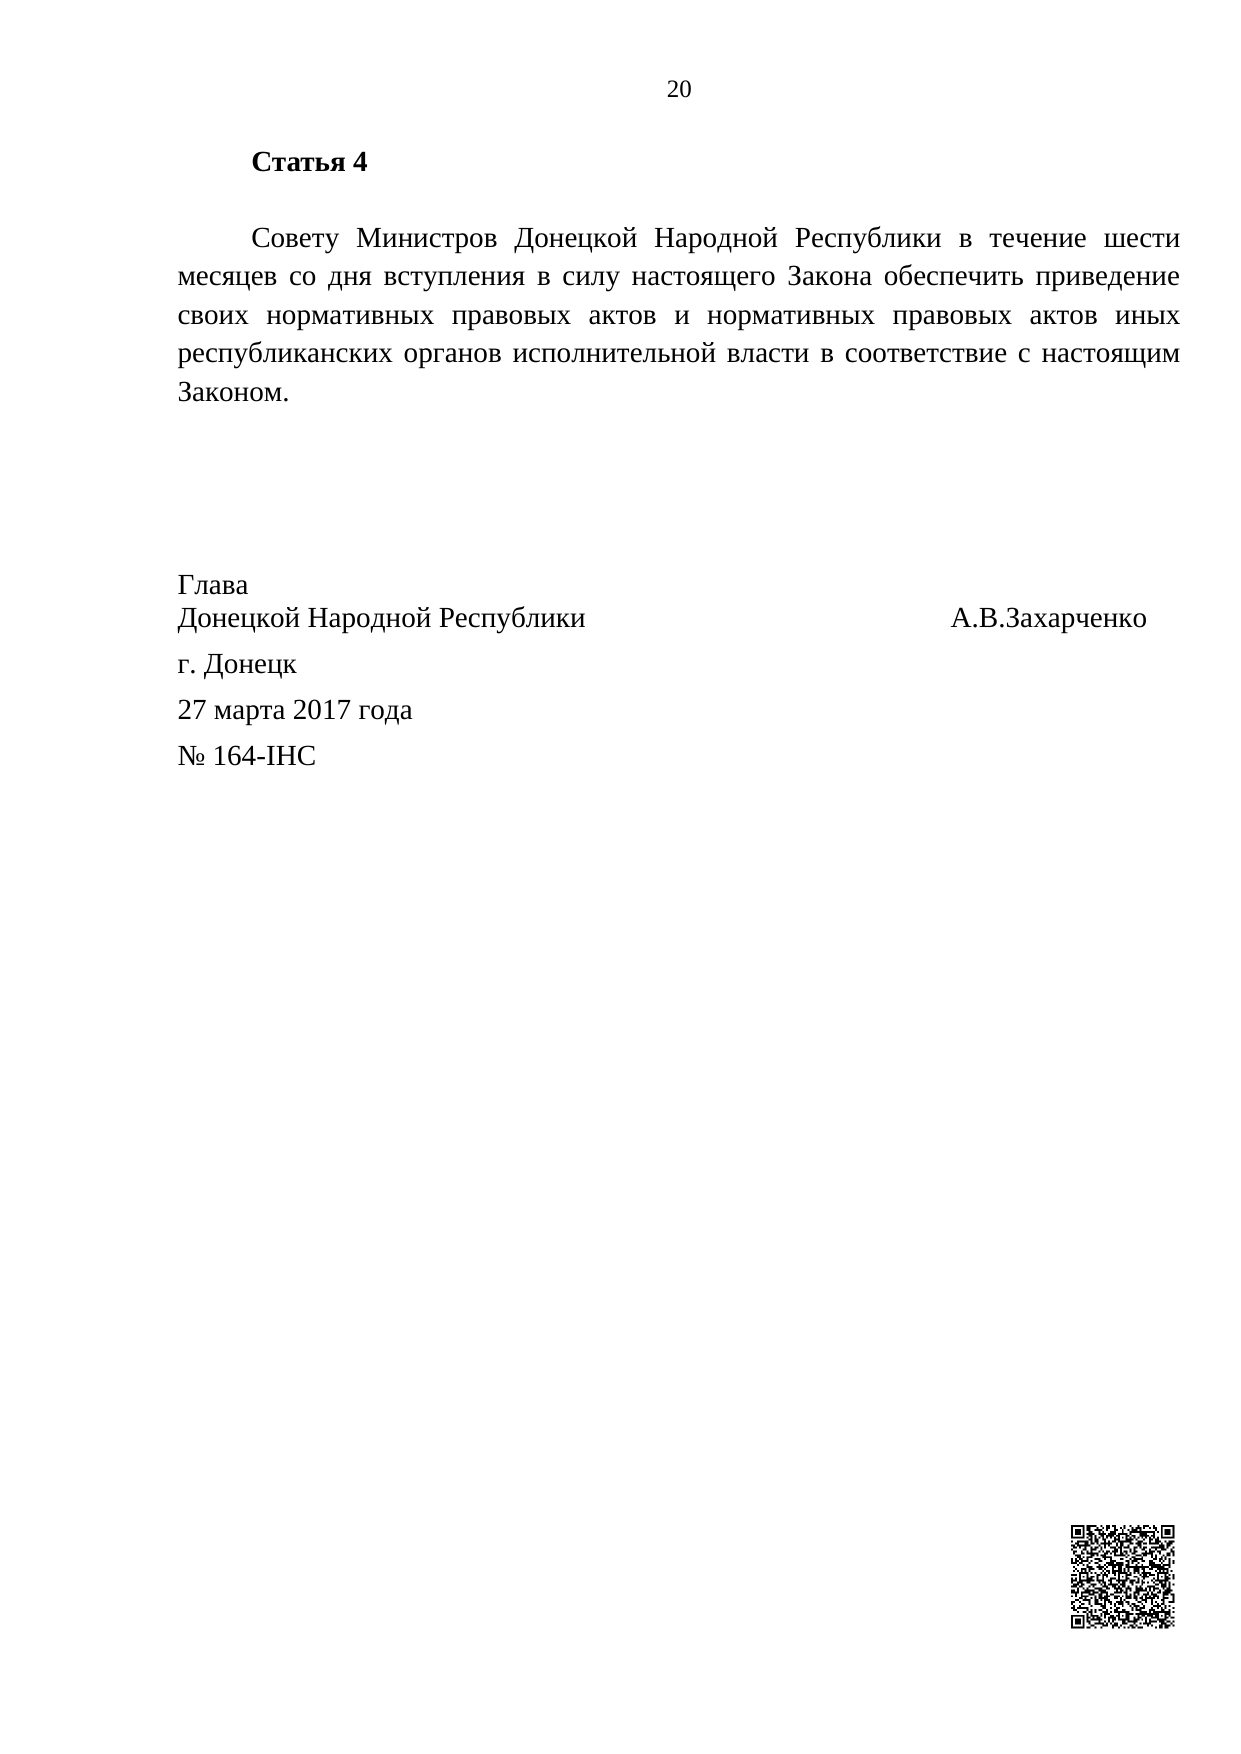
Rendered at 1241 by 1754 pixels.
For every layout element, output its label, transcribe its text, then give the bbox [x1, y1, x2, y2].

text Статья 4 [177, 144, 1181, 177]
text № 164-IНС [177, 738, 1181, 772]
text г. Донецк [177, 646, 1211, 680]
text Донецкой Народной Республики А.В.Захарченко [177, 600, 1181, 634]
picture [1063, 1517, 1182, 1636]
text Глава [177, 567, 1211, 600]
text 27 марта 2017 года [177, 692, 1181, 726]
text Совету Министров Донецкой Народной Республики в течение шести месяцев со дня вступления в силу настоящего Закона обеспечить приведение своих нормативных правовых актов и нормативных правовых актов иных республиканских органов исполнительной власти в соответствие с настоящим Законом. [177, 220, 1181, 408]
